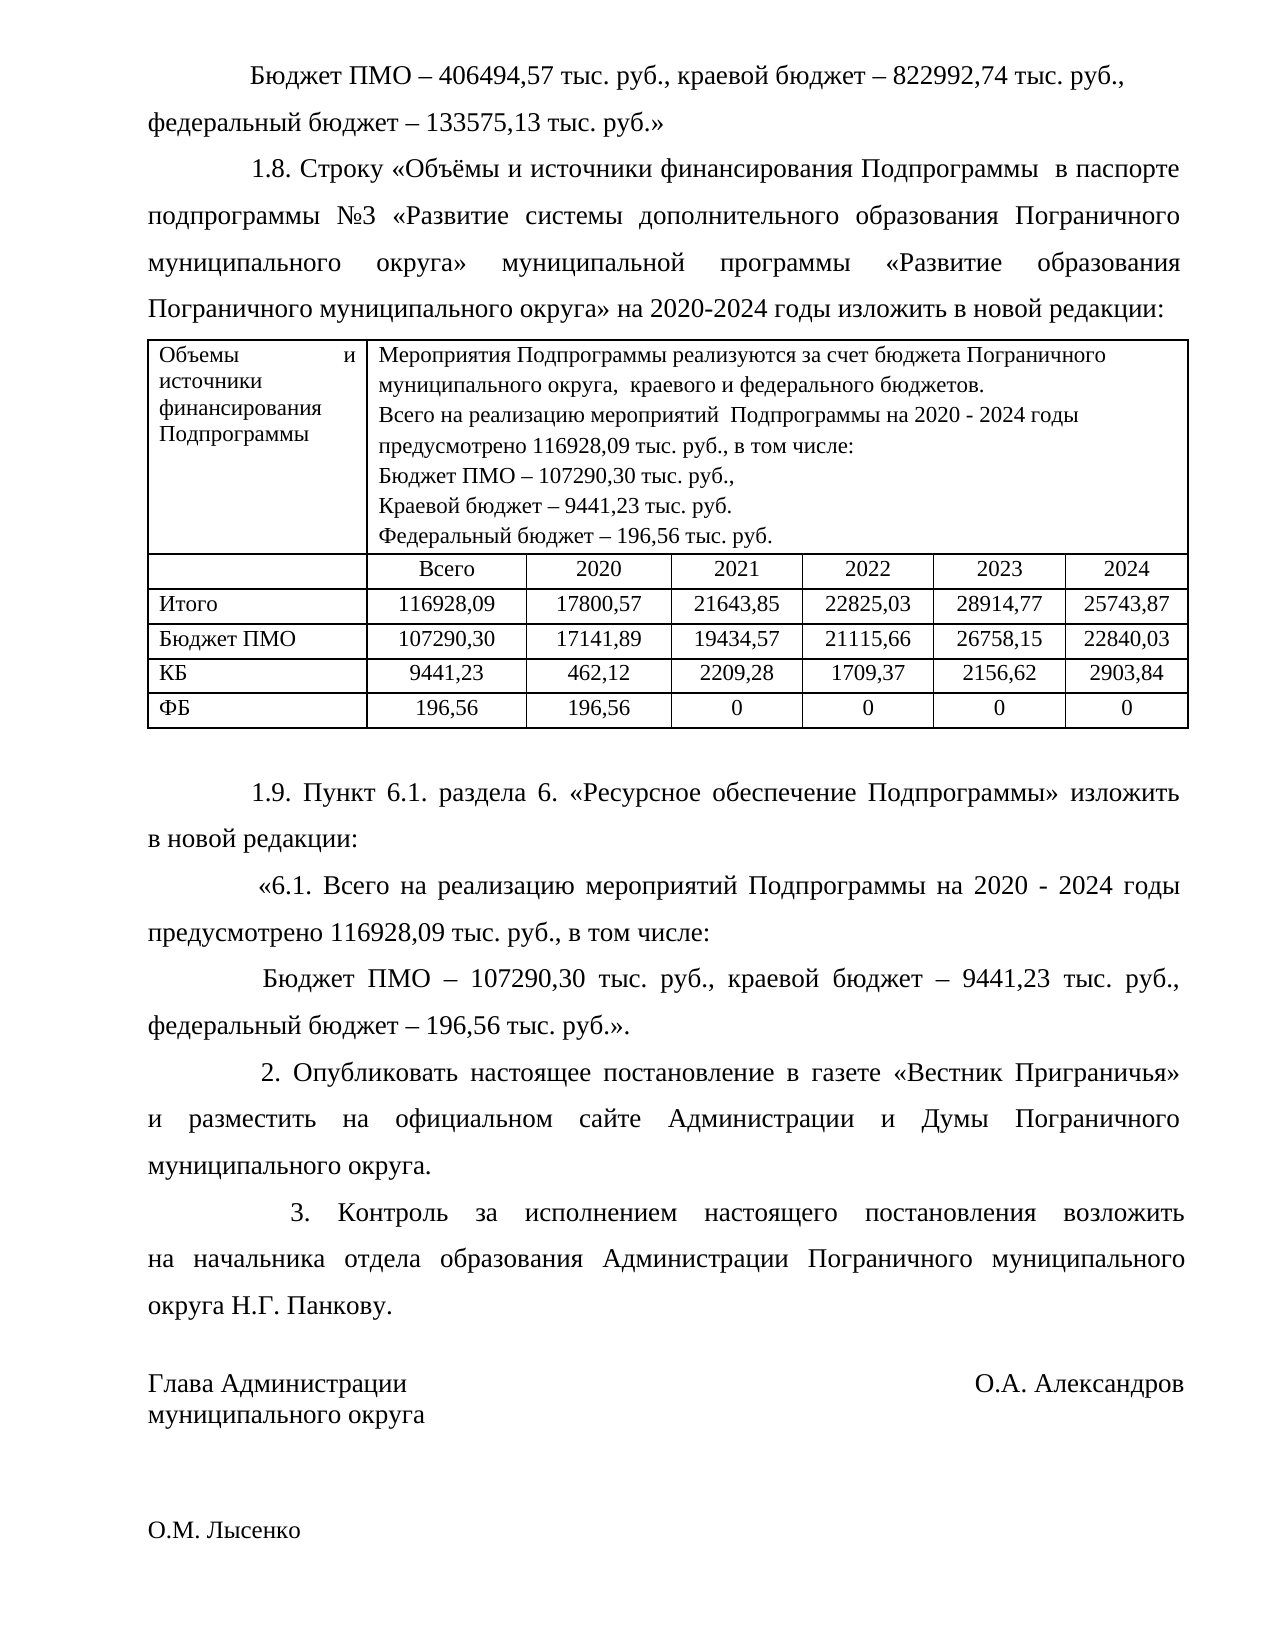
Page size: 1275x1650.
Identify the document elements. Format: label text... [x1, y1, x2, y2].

table_cell 22825,03 [803, 590, 933, 623]
table_cell 2021 [672, 555, 802, 588]
table_cell 26758,15 [934, 625, 1065, 657]
table_cell 17141,89 [527, 625, 671, 657]
table_cell 0 [934, 694, 1065, 727]
table_cell 17800,57 [527, 590, 671, 623]
text муниципального округа [148, 1398, 1186, 1429]
table_cell 25743,87 [1066, 590, 1187, 623]
table_cell 2156,62 [934, 660, 1065, 692]
text 1.9. Пункт 6.1. раздела 6. «Ресурсное обеспечение Подпрограммы» изложить в новой редакции: [148, 776, 1181, 853]
table_cell Бюджет ПМО [149, 625, 366, 657]
table_cell 0 [803, 694, 933, 727]
table_cell 2209,28 [672, 660, 802, 692]
table_cell 196,56 [368, 694, 526, 727]
table_cell 2022 [803, 555, 933, 588]
table_cell 21643,85 [672, 590, 802, 623]
text Глава Администрации О.А. Александров [148, 1367, 1186, 1398]
table_cell 116928,09 [368, 590, 526, 623]
text 1.8. Строку «Объёмы и источники финансирования Подпрограммы в паспорте подпрограммы №3 «Развитие системы дополнительного образования Пограничного муниципального округа» муниципальной программы «Развитие образования Пограничного муниципального округа» на 2020-2024 годы изложить в новой редакции: [148, 152, 1181, 323]
table_cell 196,56 [527, 694, 671, 727]
list 2. Опубликовать настоящее постановление в газете «Вестник Приграничья» и разместить на официальном сайте Администрации и Думы Пограничного муниципального округа. [148, 1056, 1181, 1180]
table_cell 1709,37 [803, 660, 933, 692]
text федеральный бюджет – 133575,13 тыс. руб.» [148, 106, 1181, 137]
table_cell ФБ [149, 694, 366, 727]
table_cell 0 [1066, 694, 1187, 727]
list Бюджет ПМО – 107290,30 тыс. руб., краевой бюджет – 9441,23 тыс. руб., федеральный бюджет – 196,56 тыс. руб.». [148, 962, 1181, 1040]
table_cell 107290,30 [368, 625, 526, 657]
table_header Объемы и источники финансирования Подпрограммы [149, 341, 366, 553]
table_cell [149, 555, 366, 588]
table_cell 28914,77 [934, 590, 1065, 623]
table_cell Итого [149, 590, 366, 623]
table_cell 0 [672, 694, 802, 727]
table_cell 2903,84 [1066, 660, 1187, 692]
text «6.1. Всего на реализацию мероприятий Подпрограммы на 2020 - 2024 годы предусмотрено 116928,09 тыс. руб., в том числе: [148, 869, 1181, 947]
table_cell 2024 [1066, 555, 1187, 588]
table_cell КБ [149, 660, 366, 692]
text 3. Контроль за исполнением настоящего постановления возложить на начальника отдела образования Администрации Пограничного муниципального округа Н.Г. Панкову. [148, 1196, 1186, 1320]
table_cell 9441,23 [368, 660, 526, 692]
table_cell 2023 [934, 555, 1065, 588]
table_cell 462,12 [527, 660, 671, 692]
list Бюджет ПМО – 406494,57 тыс. руб., краевой бюджет – 822992,74 тыс. руб., [148, 59, 1181, 90]
text О.М. Лысенко [148, 1515, 1186, 1544]
table_cell 2020 [527, 555, 671, 588]
table_cell 19434,57 [672, 625, 802, 657]
table_header Мероприятия Подпрограммы реализуются за счет бюджета Пограничного муниципального округа, краевого и федерального бюджетов. Всего на реализацию мероприятий Подпрограммы на 2020 - 2024 годы предусмотрено 116928,09 тыс. руб., в том числе: Бюджет ПМО – 107290,30 тыс. руб., Краевой бюджет – 9441,23 тыс. руб. Федеральный бюджет – 196,56 тыс. руб. [368, 341, 1187, 553]
table_cell 22840,03 [1066, 625, 1187, 657]
table_cell 21115,66 [803, 625, 933, 657]
table_cell Всего [368, 555, 526, 588]
